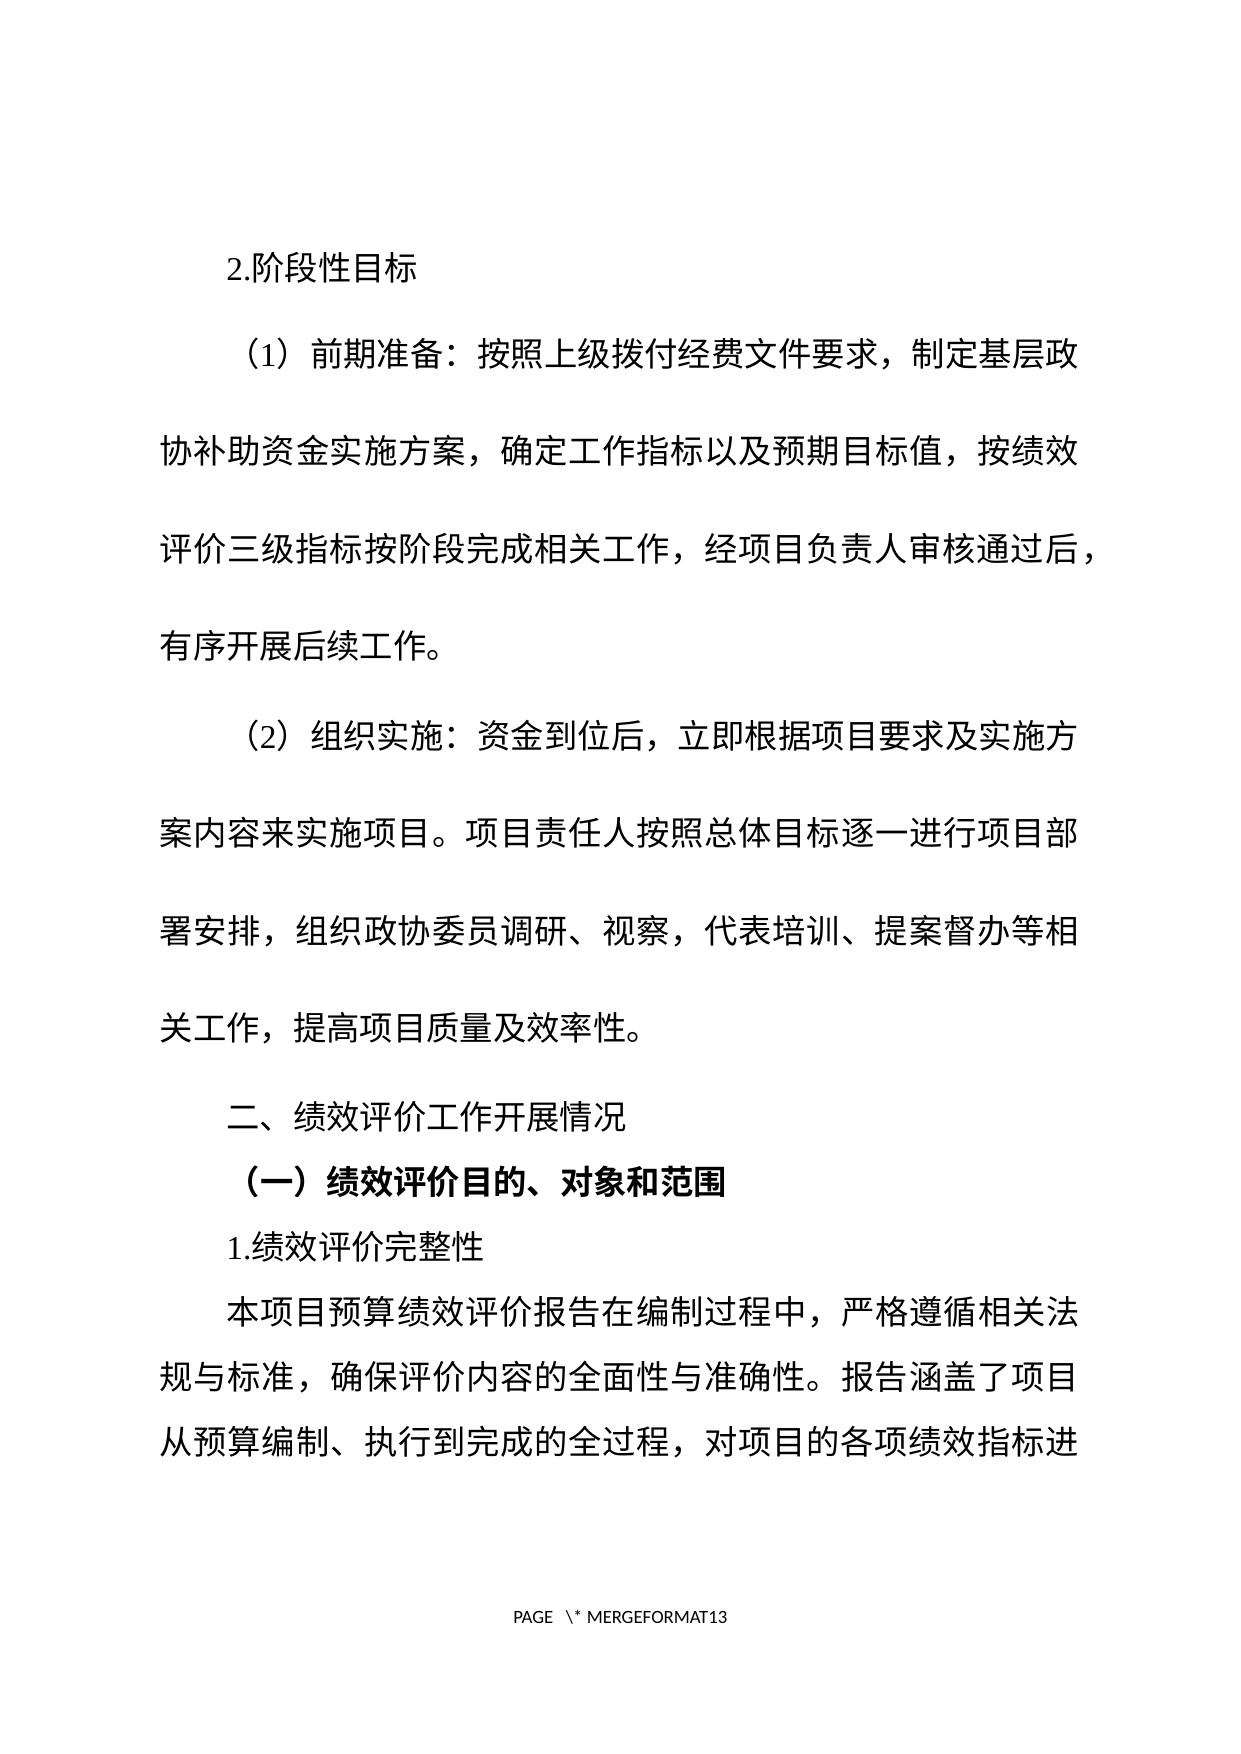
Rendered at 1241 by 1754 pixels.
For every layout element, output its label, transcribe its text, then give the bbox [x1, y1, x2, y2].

text （2）组织实施：资金到位后，立即根据项目要求及实施方案内容来实施项目。项目责任人按照总体目标逐一进行项目部署安排，组织政协委员调研、视察，代表培训、提案督办等相关工作，提高项目质量及效率性。 [159, 701, 1081, 1058]
text 二、绩效评价工作开展情况 [159, 1083, 1081, 1148]
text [159, 1278, 1081, 1473]
list 2.阶段性目标 [159, 233, 1081, 298]
text （1）前期准备：按照上级拨付经费文件要求，制定基层政协补助资金实施方案，确定工作指标以及预期目标值，按绩效评价三级指标按阶段完成相关工作，经项目负责人审核通过后，有序开展后续工作。 [159, 319, 1081, 677]
text （一）绩效评价目的、对象和范围 [159, 1148, 1081, 1213]
title 1.绩效评价完整性 [159, 1213, 1081, 1278]
